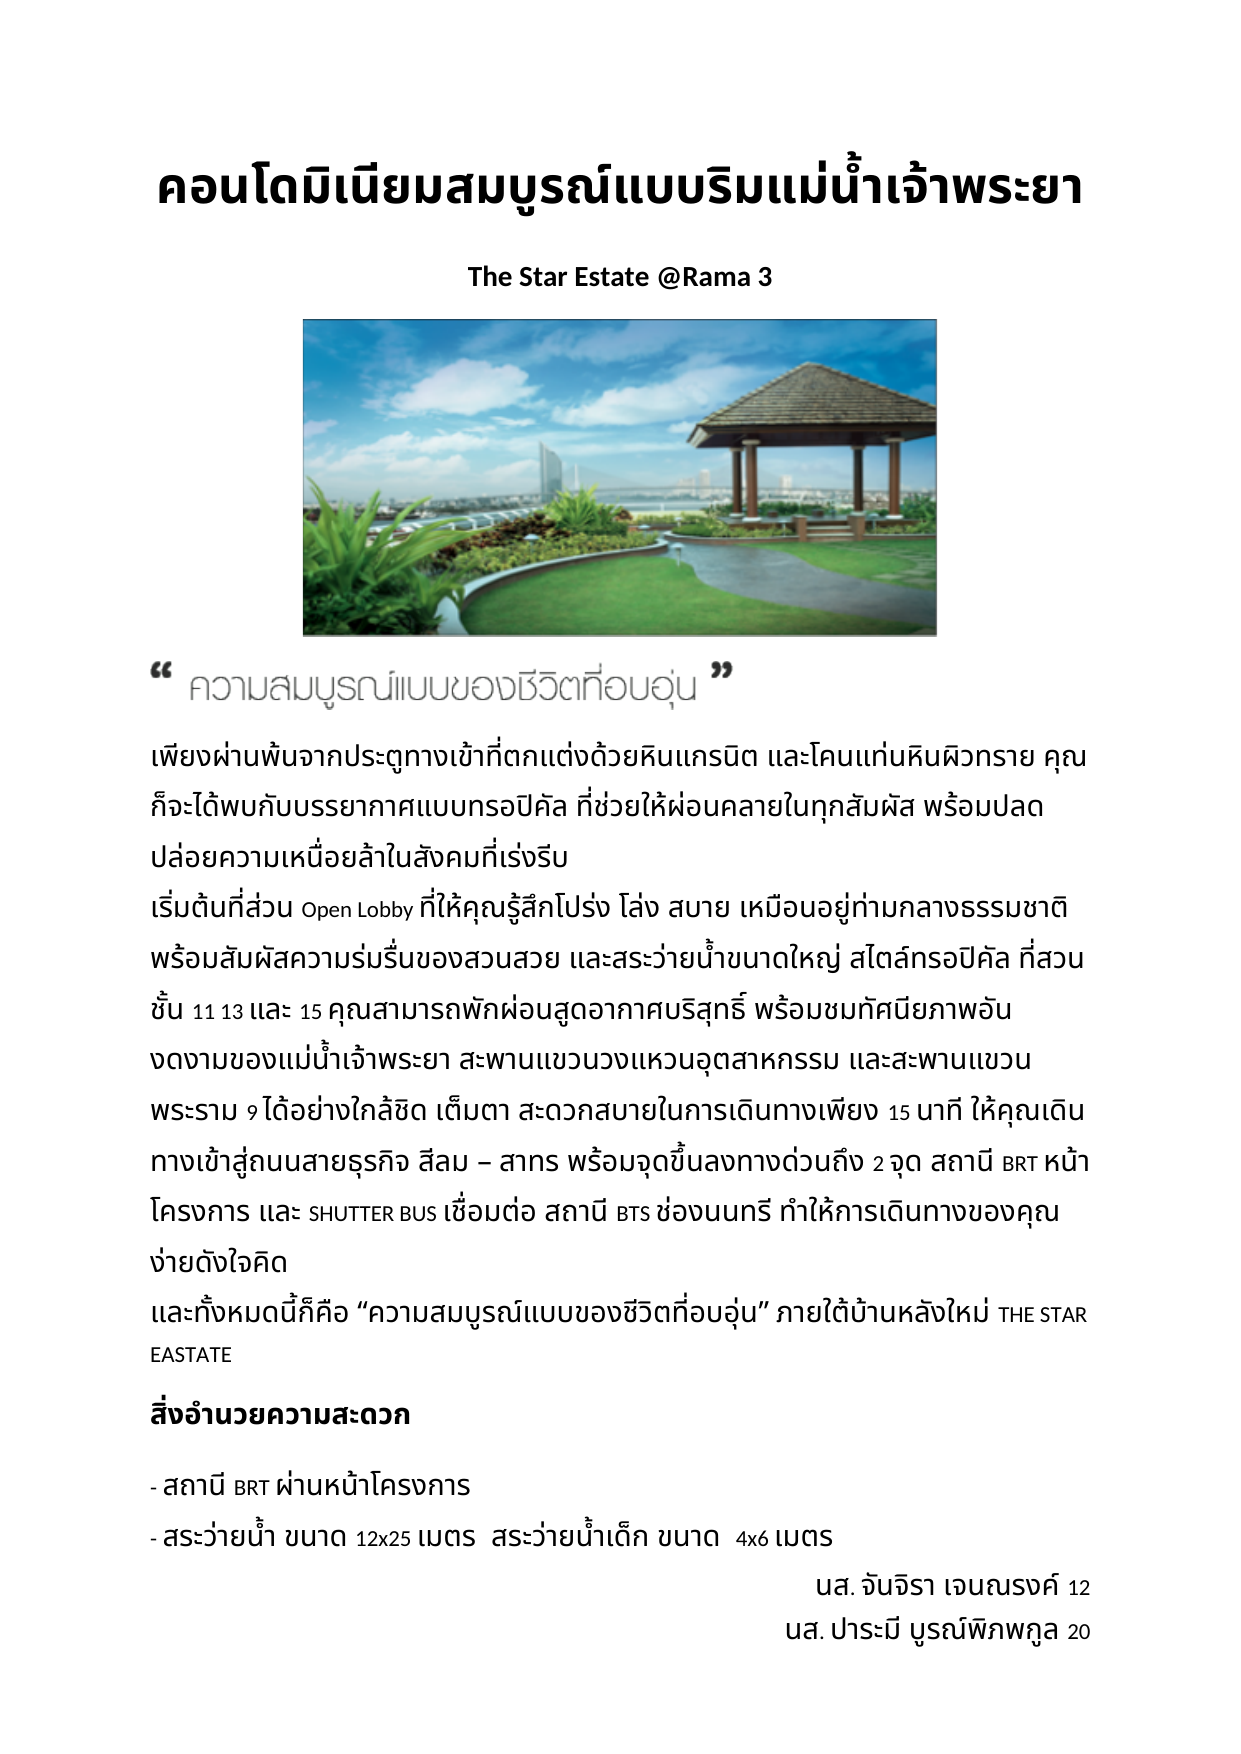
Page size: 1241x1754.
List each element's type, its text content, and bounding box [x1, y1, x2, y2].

text The Star Estate @Rama 3 [150, 258, 1090, 293]
text คอนโดมิเนียมสมบูรณ์แบบริมแม่น้ำเจ้าพระยา [150, 150, 1090, 226]
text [150, 1464, 1090, 1559]
text เพียงผ่านพ้นจากประตูทางเข้าที่ตกแต่งด้วยหินแกรนิต และโคนแท่นหินผิวทราย คุณก็จะได้พบกับบรรยากาศแบบทรอปิคัล ที่ช่วยให้ผ่อนคลายในทุกสัมผัส พร้อมปลดปล่อยความเหนื่อยล้าในสังคมที่เร่งรีบ เริ่มต้นที่ส่วน Open Lobby ที่ให้คุณรู้สึกโปร่ง โล่ง สบาย เหมือนอยู่ท่ามกลางธรรมชาติ พร้อมสัมผัสความร่มรื่นของสวนสวย และสระว่ายน้ำขนาดใหญ่ สไตล์ทรอปิคัล ที่สวนชั้น 11 13 และ 15 คุณสามารถพักผ่อนสูดอากาศบริสุทธิ์ พร้อมชมทัศนียภาพอันงดงามของแม่น้ำเจ้าพระยา สะพานแขวนวงแหวนอุตสาหกรรม และสะพานแขวนพระราม 9 ได้อย่างใกล้ชิด เต็มตา สะดวกสบายในการเดินทางเพียง 15 นาที ให้คุณเดินทางเข้าสู่ถนนสายธุรกิจ สีลม – สาทร พร้อมจุดขึ้นลงทางด่วนถึง 2 จุด สถานี BRT หน้าโครงการ และ SHUTTER BUS เชื่อมต่อ สถานี BTS ช่องนนทรี ทำให้การเดินทางของคุณง่ายดังใจคิด และทั้งหมดนี้ก็คือ “ความสมบูรณ์แบบของชีวิตที่อบอุ่น” ภายใต้บ้านหลังใหม่ THE STAR EASTATE [150, 735, 1090, 1368]
picture [150, 661, 735, 710]
text สิ่งอำนวยความสะดวก [150, 1393, 1090, 1437]
